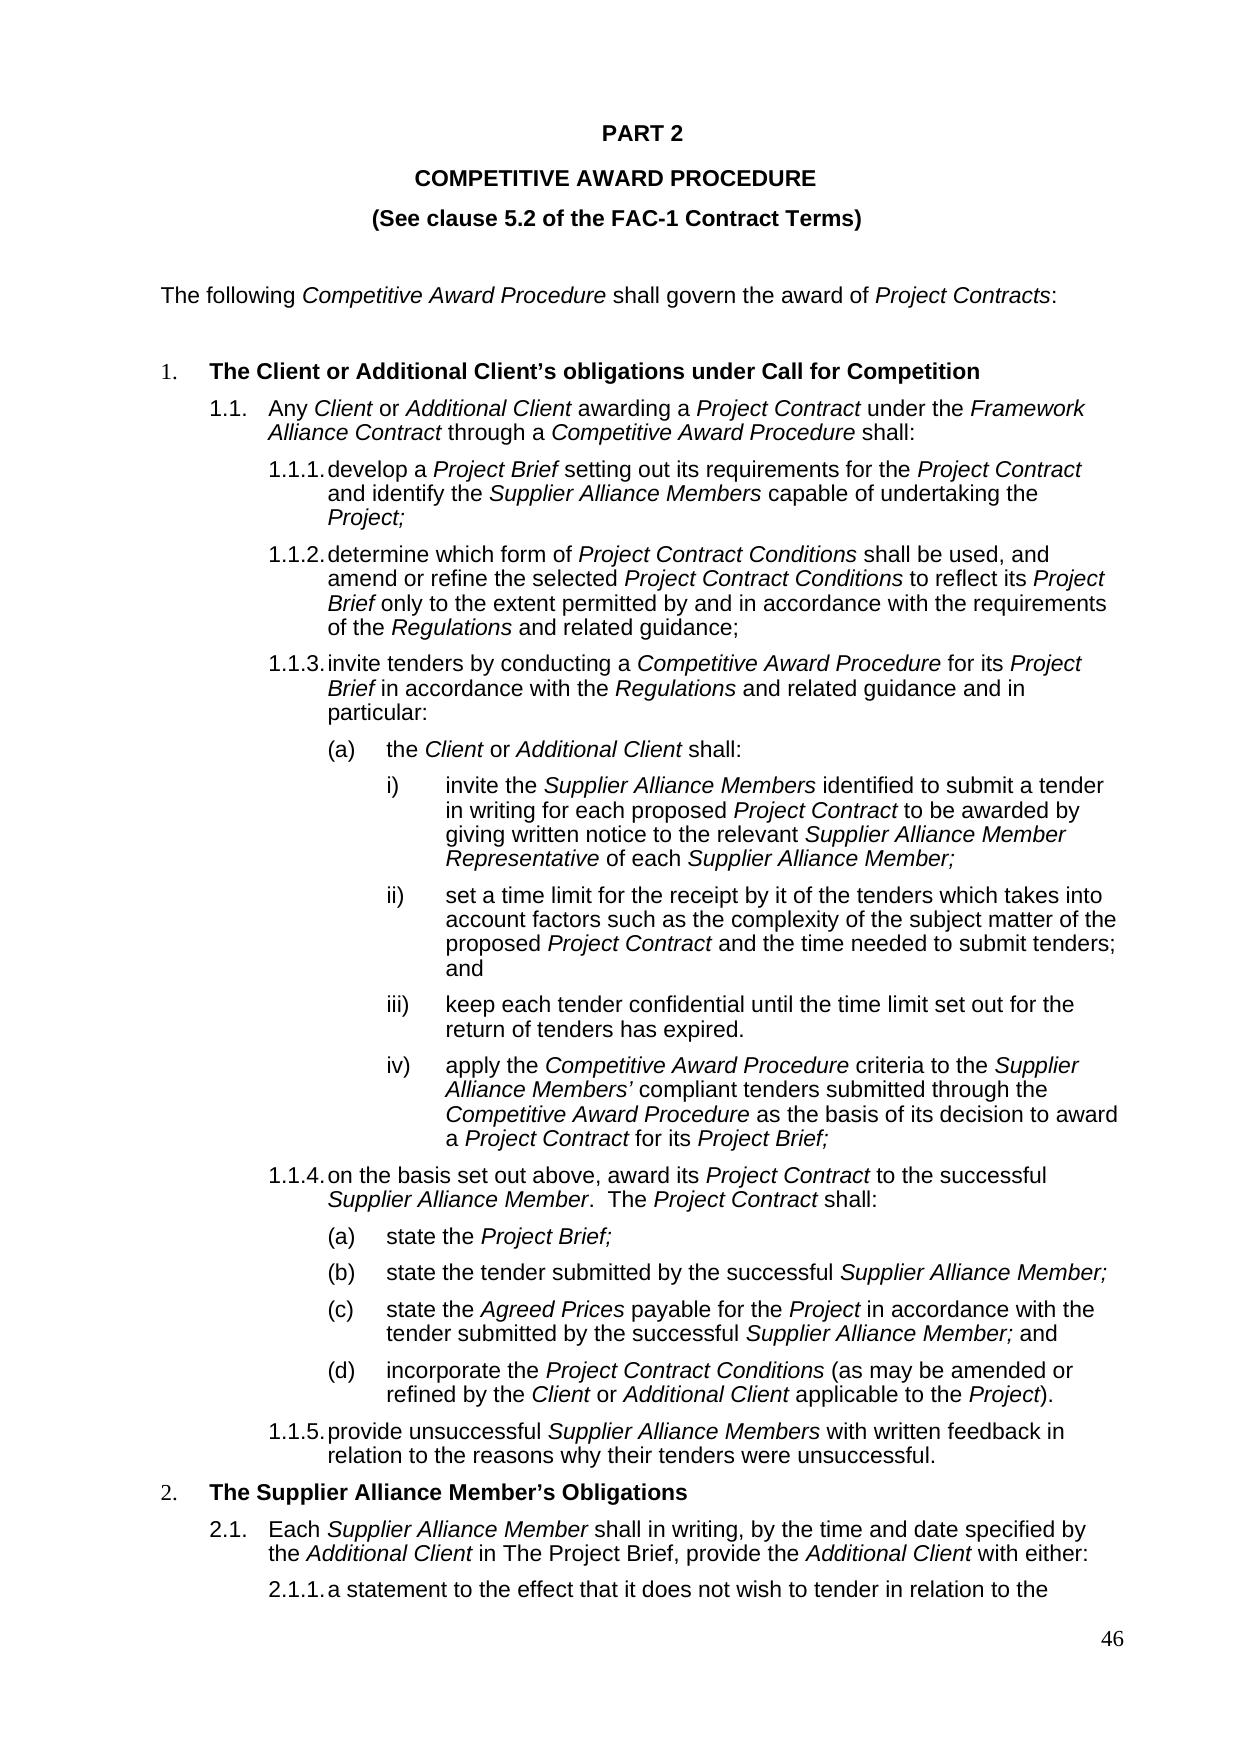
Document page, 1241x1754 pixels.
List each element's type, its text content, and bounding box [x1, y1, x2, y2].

list develop a Project Brief setting out its requirements for the Project Contract and identify the Supplier Alliance Members capable of undertaking the Project; [268, 458, 1123, 531]
list The Supplier Alliance Member’s Obligations [160, 1481, 1123, 1505]
list Any Client or Additional Client awarding a Project Contract under the Framework Alliance Contract through a Competitive Award Procedure shall: [209, 397, 1123, 445]
text PART 2 [161, 120, 1123, 146]
list The Client or Additional Client’s obligations under Call for Competition [160, 360, 1123, 384]
list invite the Supplier Alliance Members identified to submit a tender in writing for each proposed Project Contract to be awarded by giving written notice to the relevant Supplier Alliance Member Representative of each Supplier Alliance Member; [386, 774, 1123, 871]
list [268, 1579, 1123, 1603]
list Each Supplier Alliance Member shall in writing, by the time and date specified by the Additional Client in The Project Brief, provide the Additional Client with either: [209, 1518, 1123, 1566]
list invite tenders by conducting a Competitive Award Procedure for its Project Brief in accordance with the Regulations and related guidance and in particular: [268, 653, 1123, 725]
list state the tender submitted by the successful Supplier Alliance Member; [327, 1261, 1123, 1286]
list on the basis set out above, award its Project Contract to the successful Supplier Alliance Member. The Project Contract shall: [268, 1164, 1123, 1212]
list provide unsuccessful Supplier Alliance Members with written feedback in relation to the reasons why their tenders were unsuccessful. [268, 1420, 1123, 1468]
list apply the Competitive Award Procedure criteria to the Supplier Alliance Members’ compliant tenders submitted through the Competitive Award Procedure as the basis of its decision to award a Project Contract for its Project Brief; [386, 1054, 1123, 1151]
subtitle COMPETITIVE AWARD PROCEDURE [386, 165, 845, 192]
text The following Competitive Award Procedure shall govern the award of Project Contracts: [160, 282, 1123, 309]
list state the Agreed Prices payable for the Project in accordance with the tender submitted by the successful Supplier Alliance Member; and [327, 1298, 1123, 1347]
text (See clause 5.2 of the FAC-1 Contract Terms) [372, 205, 1037, 231]
list set a time limit for the receipt by it of the tenders which takes into account factors such as the complexity of the subject matter of the proposed Project Contract and the time needed to submit tenders; and [386, 884, 1123, 981]
list state the Project Brief; [327, 1225, 1123, 1249]
list incorporate the Project Contract Conditions (as may be amended or refined by the Client or Additional Client applicable to the Project). [327, 1359, 1123, 1407]
list determine which form of Project Contract Conditions shall be used, and amend or refine the selected Project Contract Conditions to reflect its Project Brief only to the extent permitted by and in accordance with the requirements of the Regulations and related guidance; [268, 543, 1123, 640]
list keep each tender confidential until the time limit set out for the return of tenders has expired. [386, 993, 1123, 1042]
list the Client or Additional Client shall: [327, 738, 1123, 762]
